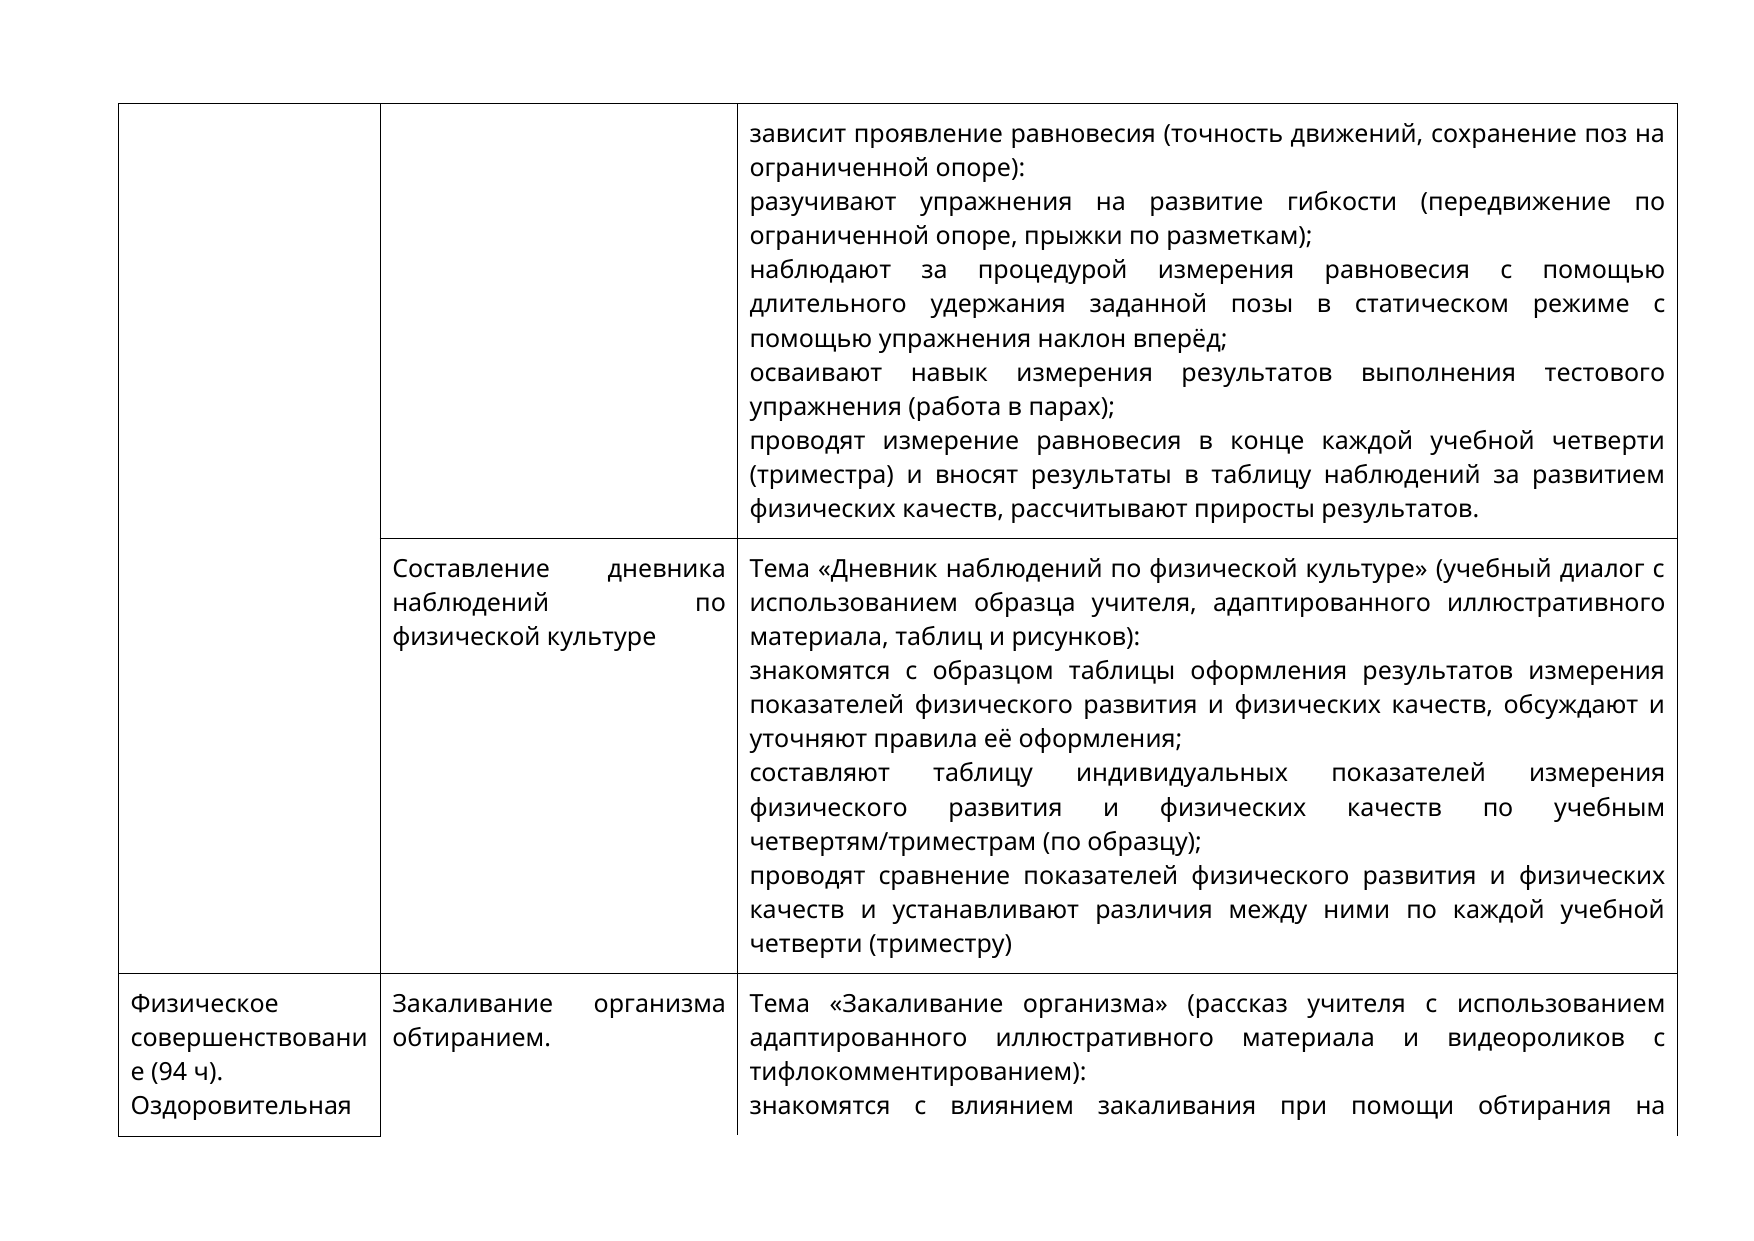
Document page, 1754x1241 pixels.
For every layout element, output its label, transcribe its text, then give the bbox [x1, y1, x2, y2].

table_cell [738, 104, 1677, 538]
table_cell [381, 974, 737, 1136]
table_cell Составление дневника наблюдений по физической культуре [381, 539, 737, 973]
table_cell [119, 974, 380, 1136]
table_cell Тема «Дневник наблюдений по физической культуре» (учебный диалог с использованием образца учителя, адаптированного иллюстративного материала, таблиц и рисунков): знакомятся с образцом таблицы оформления результатов измерения показателей физического развития и физических качеств, обсуждают и уточняют правила её оформления; составляют таблицу индивидуальных показателей измерения физического развития и физических качеств по учебным четвертям/триместрам (по образцу); проводят сравнение показателей физического развития и физических качеств и устанавливают различия между ними по каждой учебной четверти (триместру) [738, 539, 1677, 973]
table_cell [738, 974, 1677, 1136]
